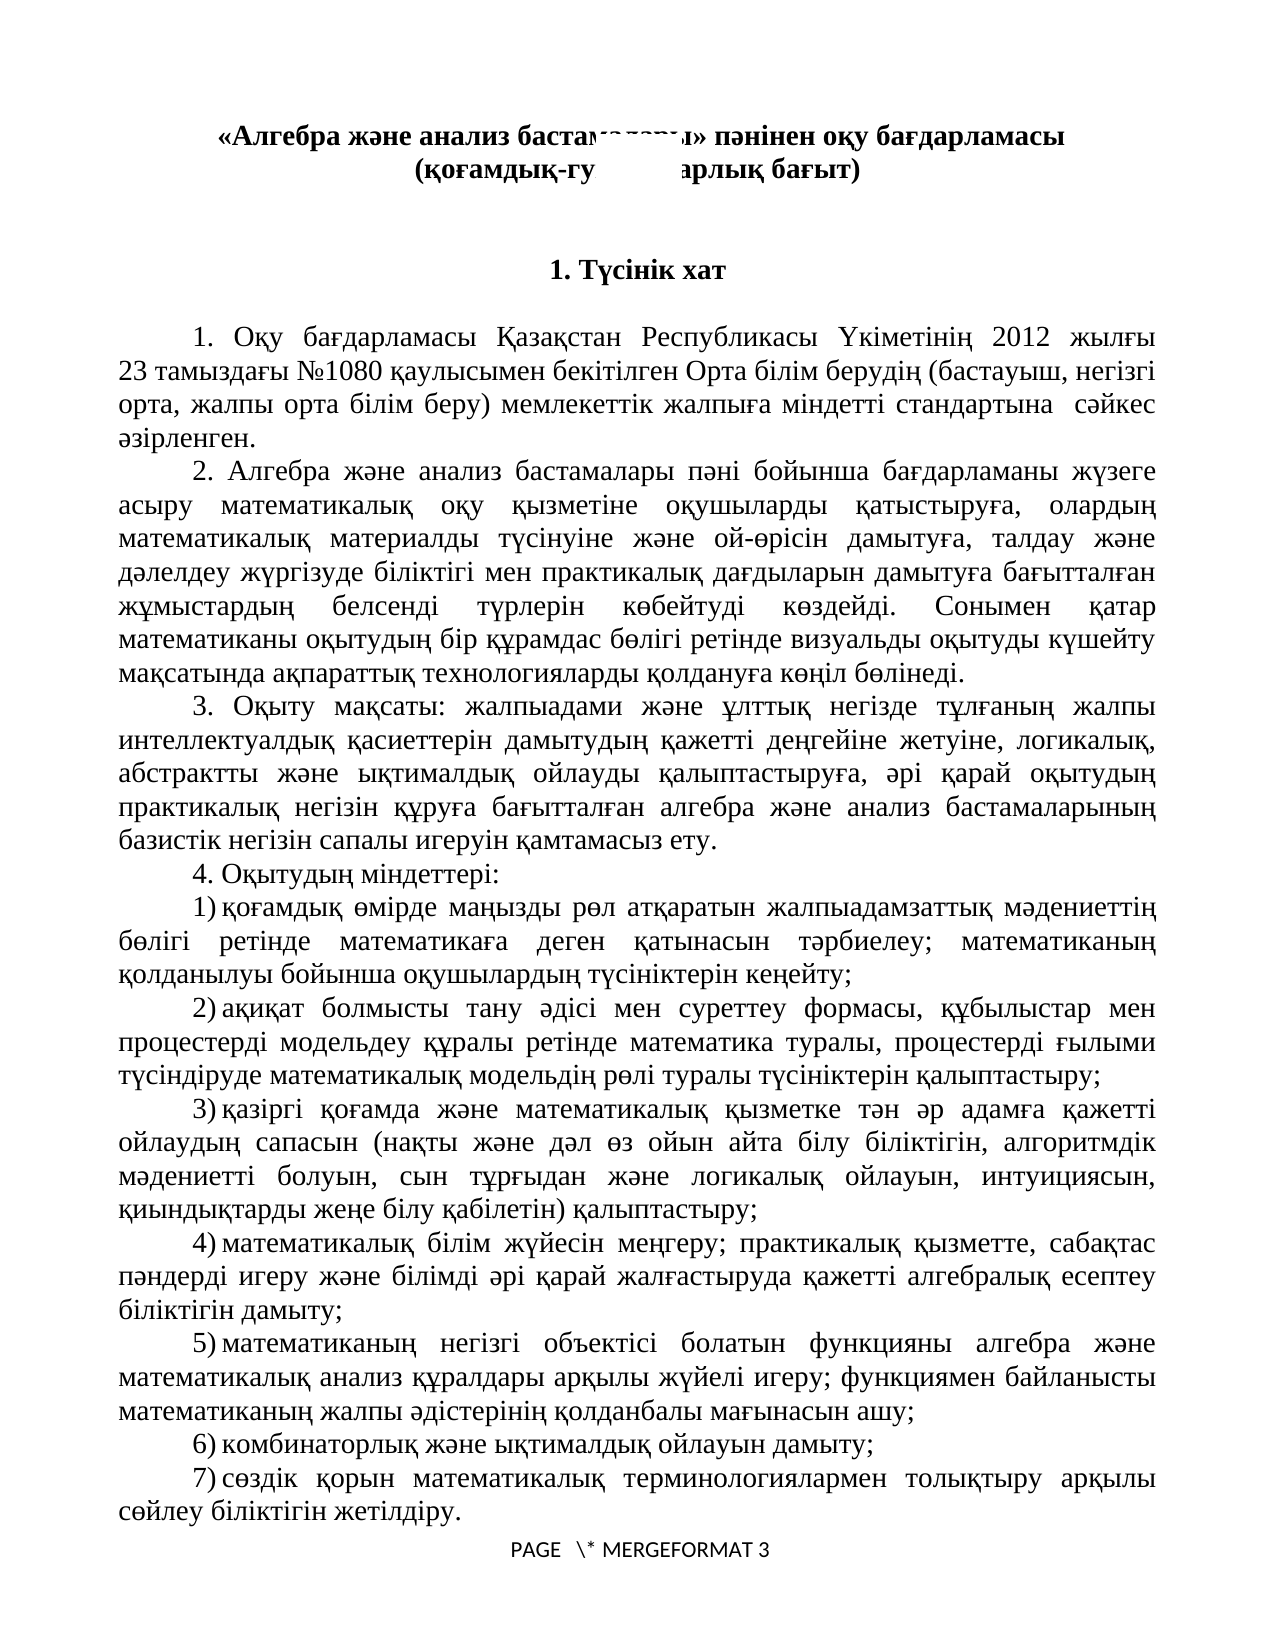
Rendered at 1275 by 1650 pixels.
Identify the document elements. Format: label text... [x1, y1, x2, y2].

text 1. Оқу бағдарламасы Қазақстан Республикасы Үкіметінің 2012 жылғы 23 тамыздағы №1080 қаулысымен бекітілген Орта білім берудің (бастауыш, негізгі орта, жалпы орта білім беру) мемлекеттік жалпыға міндетті стандартына сәйкес әзірленген. [118, 319, 1157, 453]
title 1. Түсінік хат [118, 252, 1157, 286]
text 3. Оқыту мақсаты: жалпыадами және ұлттық негізде тұлғаның жалпы интеллектуалдық қасиеттерін дамытудың қажетті деңгейіне жетуіне, логикалық, абстрактты және ықтималдық ойлауды қалыптастыруға, әрі қарай оқытудың практикалық негізін құруға бағытталған алгебра және анализ бастамаларының базистік негізін сапалы игеруін қамтамасыз ету. [118, 688, 1157, 856]
list қоғамдық өмірде маңызды рөл атқаратын жалпыадамзаттық мәдениеттің бөлігі ретінде математикаға деген қатынасын тәрбиелеу; математиканың қолданылуы бойынша оқушылардың түсініктерін кеңейту; [118, 889, 1157, 990]
list қазіргі қоғамда және математикалық қызметке тән әр адамға қажетті ойлаудың сапасын (нақты және дәл өз ойын айта білу біліктігін, алгоритмдік мәдениетті болуын, сын тұрғыдан және логикалық ойлауын, интуициясын, қиындықтарды жеңе білу қабілетін) қалыптастыру; [118, 1091, 1157, 1225]
text (қоғамдық-гуманитарлық бағыт) [682, 152, 1157, 185]
list 4. Оқытудың міндеттері: [118, 856, 1157, 889]
text «Алгебра және анализ бастамалары» пәнінен оқу бағдарламасы [118, 118, 1157, 152]
list комбинаторлық және ықтималдық ойлауын дамыту; [118, 1426, 1157, 1460]
text (қоғамдық-гуманитарлық бағыт) [118, 152, 596, 185]
list ақиқат болмысты тану әдісі мен суреттеу формасы, құбылыстар мен процестерді модельдеу құралы ретінде математика туралы, процестерді ғылыми түсіндіруде математикалық модельдің рөлі туралы түсініктерін қалыптастыру; [118, 990, 1157, 1091]
list математикалық білім жүйесін меңгеру; практикалық қызметте, сабақтас пәндерді игеру және білімді әрі қарай жалғастыруда қажетті алгебралық есептеу біліктігін дамыту; [118, 1225, 1157, 1326]
text 2. Алгебра және анализ бастамалары пәні бойынша бағдарламаны жүзеге асыру математикалық оқу қызметіне оқушыларды қатыстыруға, олардың математикалық материалды түсінуіне және ой-өрісін дамытуға, талдау және дәлелдеу жүргізуде біліктігі мен практикалық дағдыларын дамытуға бағытталған жұмыстардың белсенді түрлерін көбейтуді көздейді. Сонымен қатар математиканы оқытудың бір құрамдас бөлігі ретінде визуальды оқытуды күшейту мақсатында ақпараттық технологияларды қолдануға көңіл бөлінеді. [118, 453, 1157, 688]
list сөздік қорын математикалық терминологиялармен толықтыру арқылы сөйлеу біліктігін жетілдіру. [118, 1460, 1157, 1527]
list математиканың негізгі объектісі болатын функцияны алгебра және математикалық анализ құралдары арқылы жүйелі игеру; функциямен байланысты математиканың жалпы әдістерінің қолданбалы мағынасын ашу; [118, 1326, 1157, 1426]
